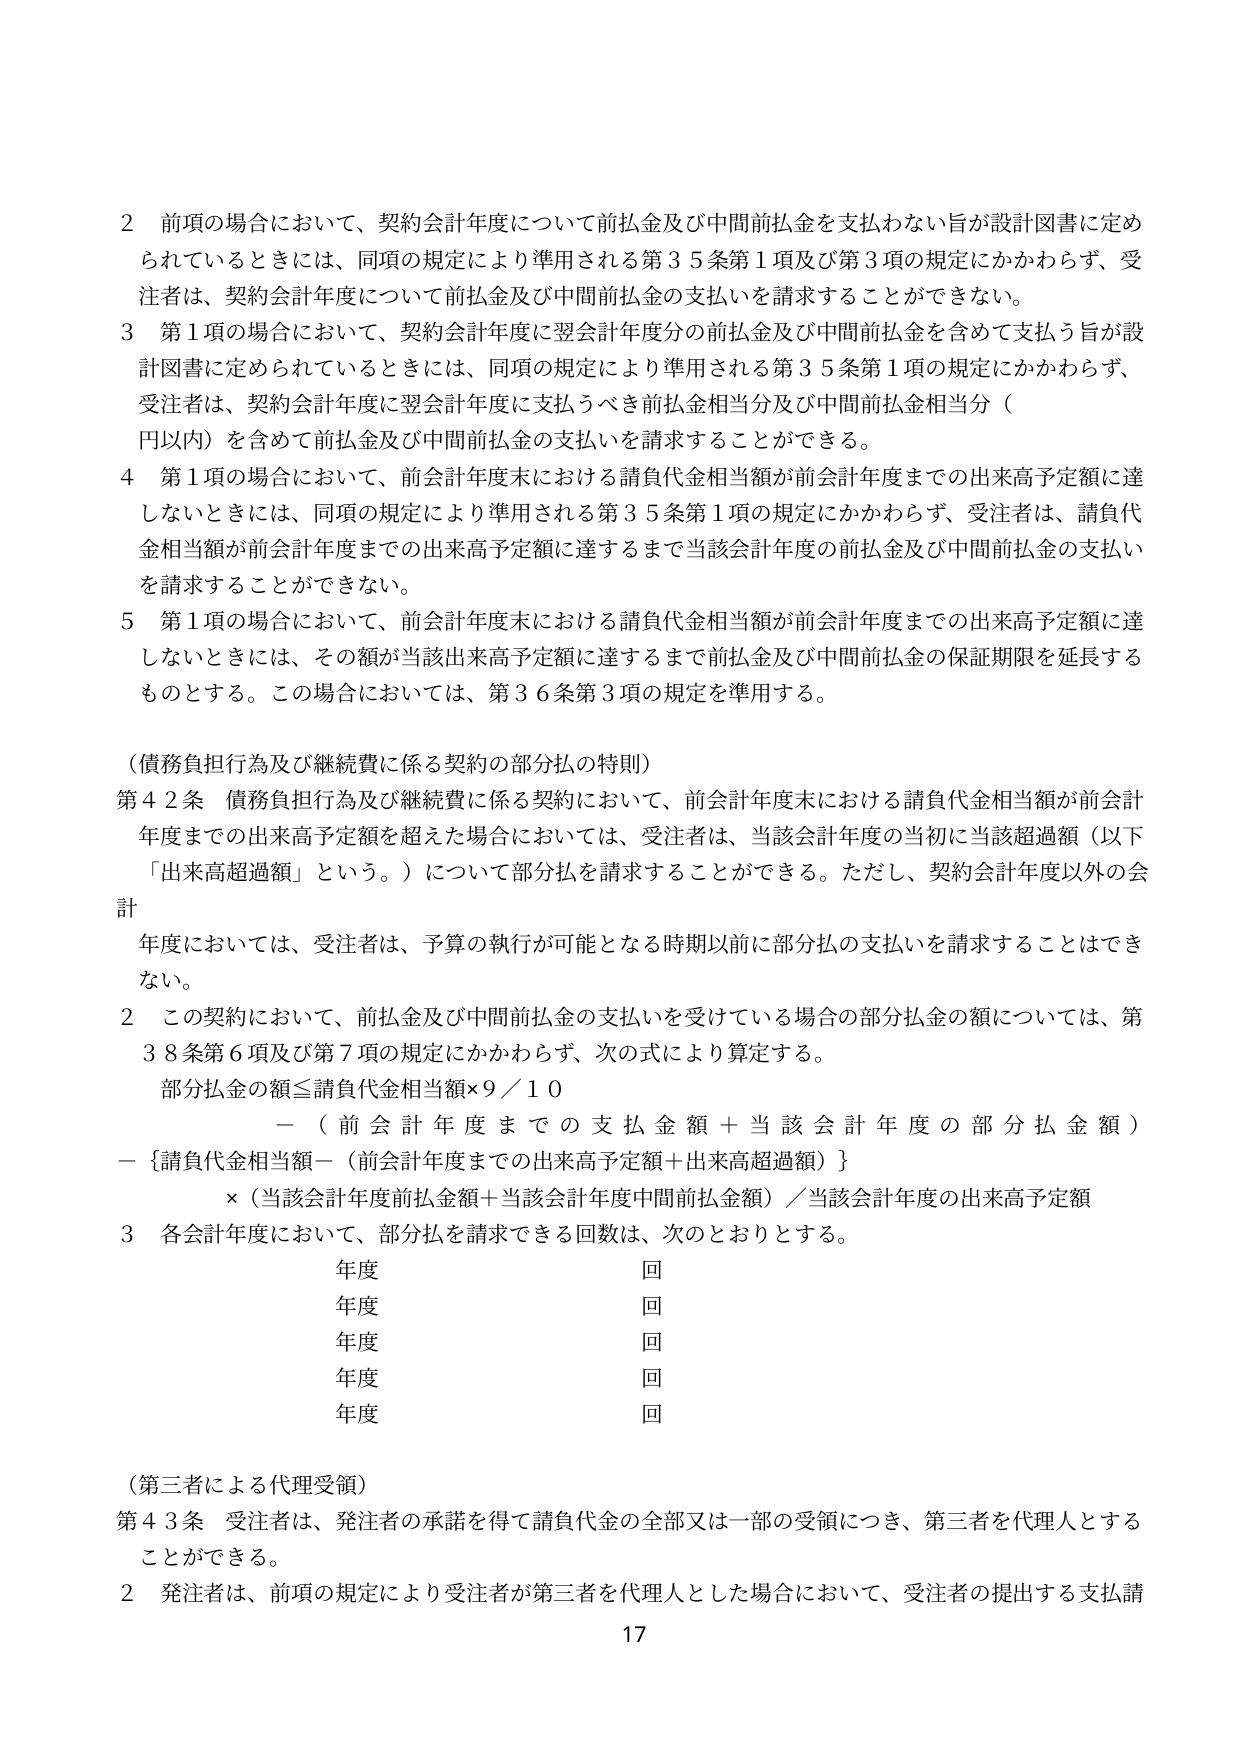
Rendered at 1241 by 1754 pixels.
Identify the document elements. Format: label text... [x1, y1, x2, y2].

text －（前会計年度までの支払金額＋当該会計年度の部分払金額） －｛請負代金相当額－（前会計年度までの出来高予定額＋出来高超過額）｝ [116, 1108, 1152, 1176]
text 計図書に定められているときには、同項の規定により準用される第３５条第１項の規定にかかわらず、 [116, 351, 1152, 383]
text （債務負担行為及び継続費に係る契約の部分払の特則） [116, 747, 1152, 778]
text 年度 回 [116, 1325, 1152, 1357]
text しないときには、その額が当該出来高予定額に達するまで前払金及び中間前払金の保証期限を延長する [116, 640, 1152, 672]
text ものとする。この場合においては、第３６条第３項の規定を準用する。 [116, 677, 1152, 708]
text を請求することができない。 [116, 568, 1152, 599]
text ２ 前項の場合において、契約会計年度について前払金及び中間前払金を支払わない旨が設計図書に定め [116, 207, 1152, 238]
text 年度までの出来高予定額を超えた場合においては、受注者は、当該会計年度の当初に当該超過額（以下 [116, 819, 1152, 851]
text 「出来高超過額」という。）について部分払を請求することができる。ただし、契約会計年度以外の会計 [116, 855, 1152, 923]
text 年度においては、受注者は、予算の執行が可能となる時期以前に部分払の支払いを請求することはでき [116, 928, 1152, 959]
text ことができる。 [116, 1540, 1152, 1572]
text 第４２条 債務負担行為及び継続費に係る契約において、前会計年度末における請負代金相当額が前会計 [116, 783, 1152, 814]
text ３ 第１項の場合において、契約会計年度に翌会計年度分の前払金及び中間前払金を含めて支払う旨が設 [116, 315, 1152, 347]
text 第４３条 受注者は、発注者の承諾を得て請負代金の全部又は一部の受領につき、第三者を代理人とする [116, 1504, 1152, 1536]
text ３８条第６項及び第７項の規定にかかわらず、次の式により算定する。 [116, 1036, 1152, 1067]
text 部分払金の額≦請負代金相当額×９／１０ [116, 1072, 1152, 1104]
text ２ 発注者は、前項の規定により受注者が第三者を代理人とした場合において、受注者の提出する支払請 [116, 1576, 1152, 1608]
text ５ 第１項の場合において、前会計年度末における請負代金相当額が前会計年度までの出来高予定額に達 [116, 604, 1152, 636]
text られているときには、同項の規定により準用される第３５条第１項及び第３項の規定にかかわらず、受 [116, 243, 1152, 274]
text 注者は、契約会計年度について前払金及び中間前払金の支払いを請求することができない。 [116, 279, 1152, 310]
text しないときには、同項の規定により準用される第３５条第１項の規定にかかわらず、受注者は、請負代 [116, 496, 1152, 527]
text 年度 回 [116, 1362, 1152, 1393]
text （第三者による代理受領） [116, 1468, 1152, 1499]
text 年度 回 [116, 1253, 1152, 1284]
text ４ 第１項の場合において、前会計年度末における請負代金相当額が前会計年度までの出来高予定額に達 [116, 460, 1152, 491]
text 金相当額が前会計年度までの出来高予定額に達するまで当該会計年度の前払金及び中間前払金の支払い [116, 532, 1152, 563]
text 年度 回 [116, 1289, 1152, 1321]
text ２ この契約において、前払金及び中間前払金の支払いを受けている場合の部分払金の額については、第 [116, 1000, 1152, 1031]
text ３ 各会計年度において、部分払を請求できる回数は、次のとおりとする。 [116, 1217, 1152, 1248]
text 受注者は、契約会計年度に翌会計年度に支払うべき前払金相当分及び中間前払金相当分（ [116, 387, 1152, 419]
text 年度 回 [116, 1398, 1152, 1429]
text 円以内）を含めて前払金及び中間前払金の支払いを請求することができる。 [116, 423, 1152, 455]
text ない。 [116, 964, 1152, 995]
text ×（当該会計年度前払金額＋当該会計年度中間前払金額）／当該会計年度の出来高予定額 [116, 1181, 1152, 1212]
